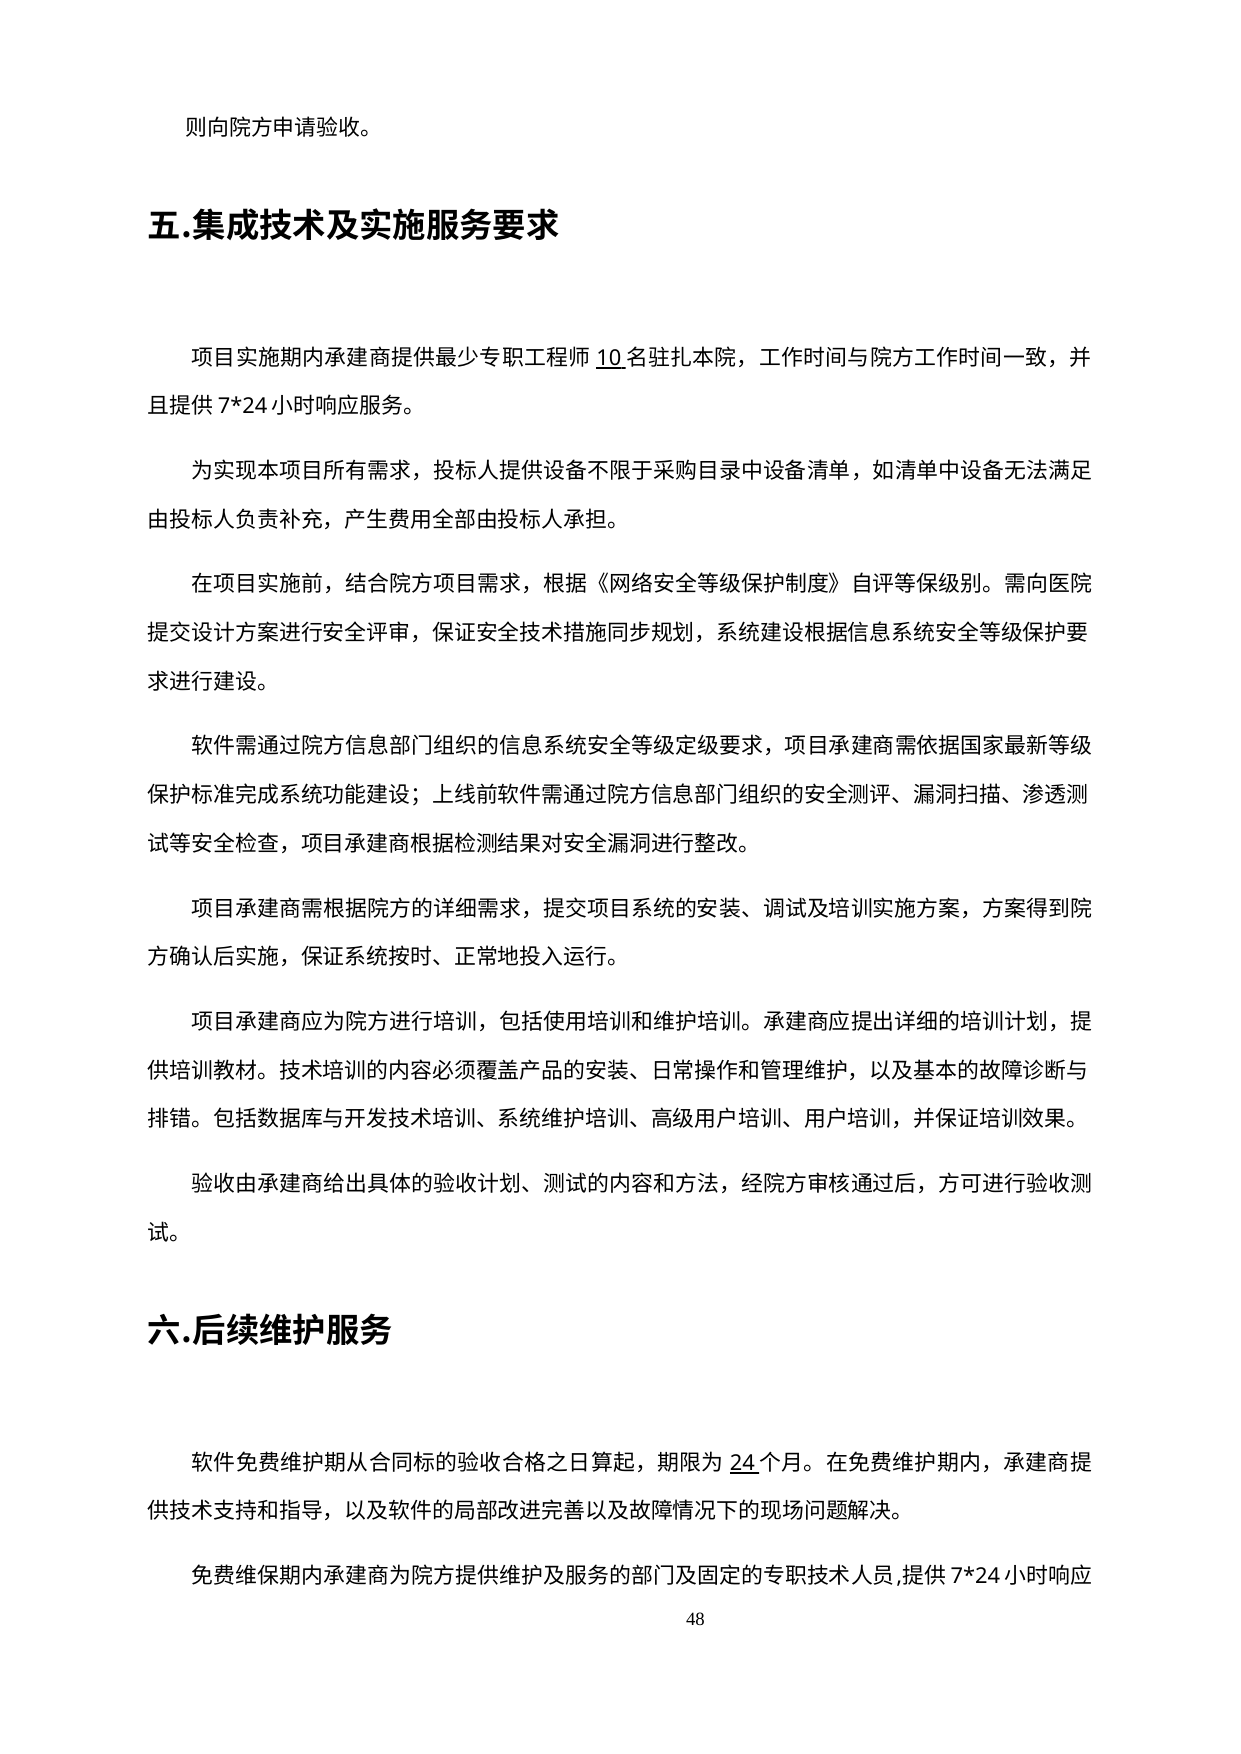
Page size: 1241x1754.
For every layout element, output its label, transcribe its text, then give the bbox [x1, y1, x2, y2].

text 项目承建商需根据院方的详细需求，提交项目系统的安装、调试及培训实施方案，方案得到院方确认后实施，保证系统按时、正常地投入运行。 [148, 890, 1092, 971]
text 验收由承建商给出具体的验收计划、测试的内容和方法，经院方审核通过后，方可进行验收测试。 [148, 1166, 1092, 1247]
text 在项目实施前，结合院方项目需求，根据《网络安全等级保护制度》自评等保级别。需向医院提交设计方案进行安全评审，保证安全技术措施同步规划，系统建设根据信息系统安全等级保护要求进行建设。 [148, 566, 1092, 696]
subtitle 后续维护服务 [148, 1295, 1092, 1360]
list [148, 109, 1092, 142]
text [148, 1558, 1092, 1590]
text 软件需通过院方信息部门组织的信息系统安全等级定级要求，项目承建商需依据国家最新等级保护标准完成系统功能建设；上线前软件需通过院方信息部门组织的安全测评、漏洞扫描、渗透测试等安全检查，项目承建商根据检测结果对安全漏洞进行整改。 [148, 728, 1092, 858]
text 为实现本项目所有需求，投标人提供设备不限于采购目录中设备清单，如清单中设备无法满足，由投标人负责补充，产生费用全部由投标人承担。 [148, 453, 1092, 534]
subtitle 集成技术及实施服务要求 [148, 190, 1092, 255]
text 软件免费维护期从合同标的验收合格之日算起，期限为24个月。在免费维护期内，承建商提供技术支持和指导，以及软件的局部改进完善以及故障情况下的现场问题解决。 [148, 1444, 1092, 1526]
text 项目承建商应为院方进行培训，包括使用培训和维护培训。承建商应提出详细的培训计划，提供培训教材。技术培训的内容必须覆盖产品的安装、日常操作和管理维护，以及基本的故障诊断与排错。包括数据库与开发技术培训、系统维护培训、高级用户培训、用户培训，并保证培训效果。 [148, 1003, 1092, 1133]
text 项目实施期内承建商提供最少专职工程师10名驻扎本院，工作时间与院方工作时间一致，并且提供7*24小时响应服务。 [148, 339, 1092, 421]
